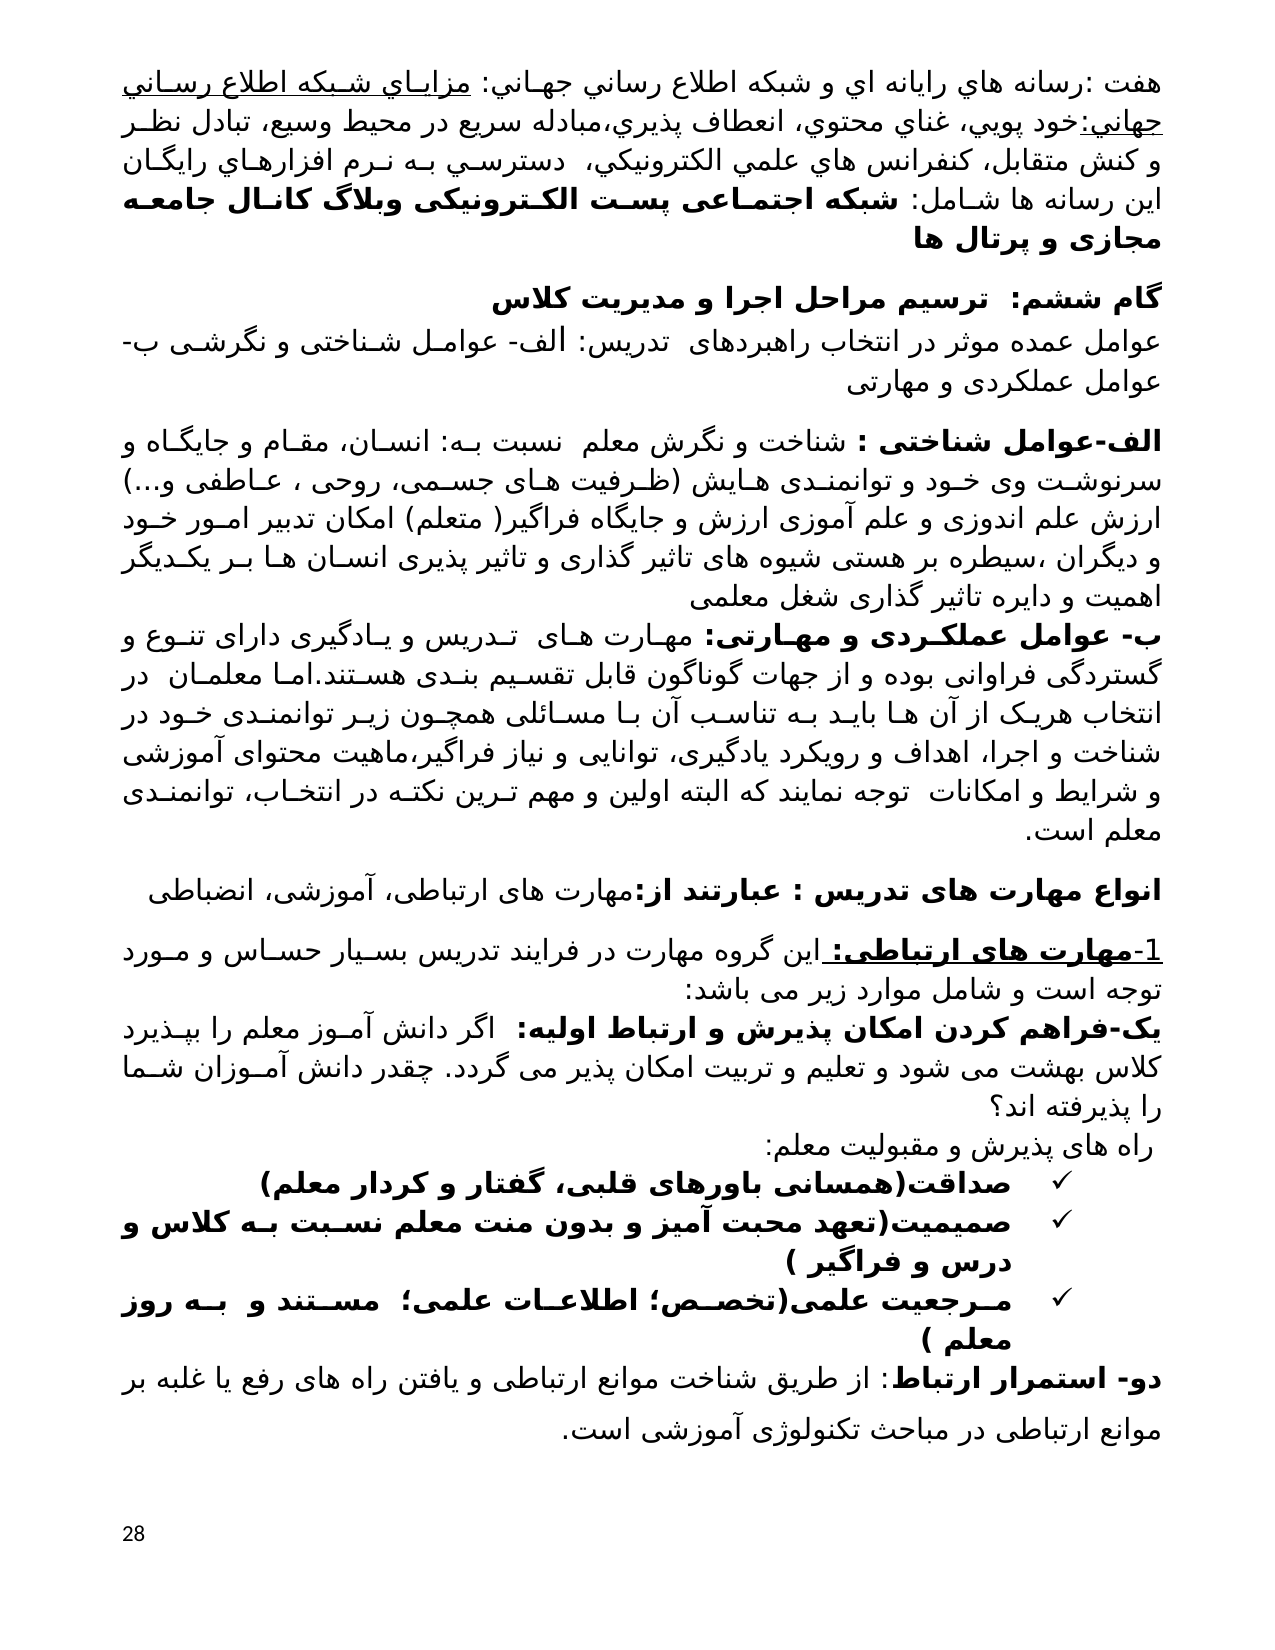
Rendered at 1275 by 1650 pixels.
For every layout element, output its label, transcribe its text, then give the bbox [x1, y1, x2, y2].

text ب- عوامل عملکردی و مهارتی: مهارت های تدریس و یادگیری دارای تنوع و گستردگی فراوانی بوده و از جهات گوناگون قابل تقسیم بندی هستند.اما معلمان در انتخاب هریک از آن ها باید به تناسب آن با مسائلی همچون زیر توانمندی خود در شناخت و اجرا، اهداف و رویکرد یادگیری، توانایی و نیاز فراگیر،ماهیت محتوای آموزشی و شرایط و امکانات توجه نمایند که البته اولین و مهم ترین نکته در انتخاب، توانمندی معلم است. [122, 717, 1162, 946]
text انواع مهارت های تدریس : عبارتند از:مهارت های ارتباطی، آموزشی، انضباطی [122, 972, 1162, 1006]
list مرجعیت علمی(تخصص؛ اطلاعات علمی؛ مستند و به روز معلم ) [122, 1382, 1050, 1455]
list صمیمیت(تعهد محبت آمیز و بدون منت معلم نسبت به کلاس و درس و فراگیر ) [122, 1304, 1050, 1377]
list یک-فراهم کردن امکان پذیرش و ارتباط اولیه: اگر دانش آموز معلم را بپذیرد کلاس بهشت می شود و تعلیم و تربیت امکان پذیر می گردد. چقدر دانش آموزان شما را پذیرفته اند؟ [122, 1110, 1162, 1222]
text گام ششم: ترسیم مراحل اجرا و مدیریت کلاس [122, 380, 1162, 414]
list 1-مهارت های ارتباطی: این گروه مهارت در فرایند تدریس بسیار حساس و مورد توجه است و شامل موارد زیر می باشد: [122, 1032, 1162, 1105]
text راه های پذیرش و مقبولیت معلم: [122, 1227, 1162, 1260]
text عوامل عمده موثر در انتخاب راهبردهای تدریس: الف- عوامل شناختی و نگرشی ب- عوامل عملکردی و مهارتی [122, 419, 1162, 497]
list صداقت(همسانی باورهای قلبی، گفتار و کردار معلم) [122, 1265, 1050, 1299]
text الف-عوامل شناختی : شناخت و نگرش معلم نسبت به: انسان، مقام و جایگاه و سرنوشت وی خود و توانمندی هایش (ظرفیت های جسمی، روحی ، عاطفی و...) ارزش علم اندوزی و علم آموزی ارزش و جایگاه فراگیر( متعلم) امکان تدبیر امور خود و دیگران ،سیطره بر هستی شیوه های تاثیر گذاری و تاثیر پذیری انسان ها بر یکدیگر اهمیت و دایره تاثیر گذاری شغل معلمی [122, 523, 1162, 712]
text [122, 66, 1162, 138]
text هفت :رسانه هاي رايانه اي و شبکه اطلاع رساني جهاني: مزاياي شبكه اطلاع رساني جهاني:خود پويي، غناي محتوي، انعطاف پذيري،مبادله سريع در محيط وسيع، تبادل نظر و كنش متقابل، كنفرانس هاي علمي الكترونيكي، دسترسي به نرم افزارهاي رايگان این رسانه ها شامل: شبکه اجتماعی پست الکترونیکی وبلاگ کانال جامعه مجازی و پرتال ها [122, 164, 1162, 354]
